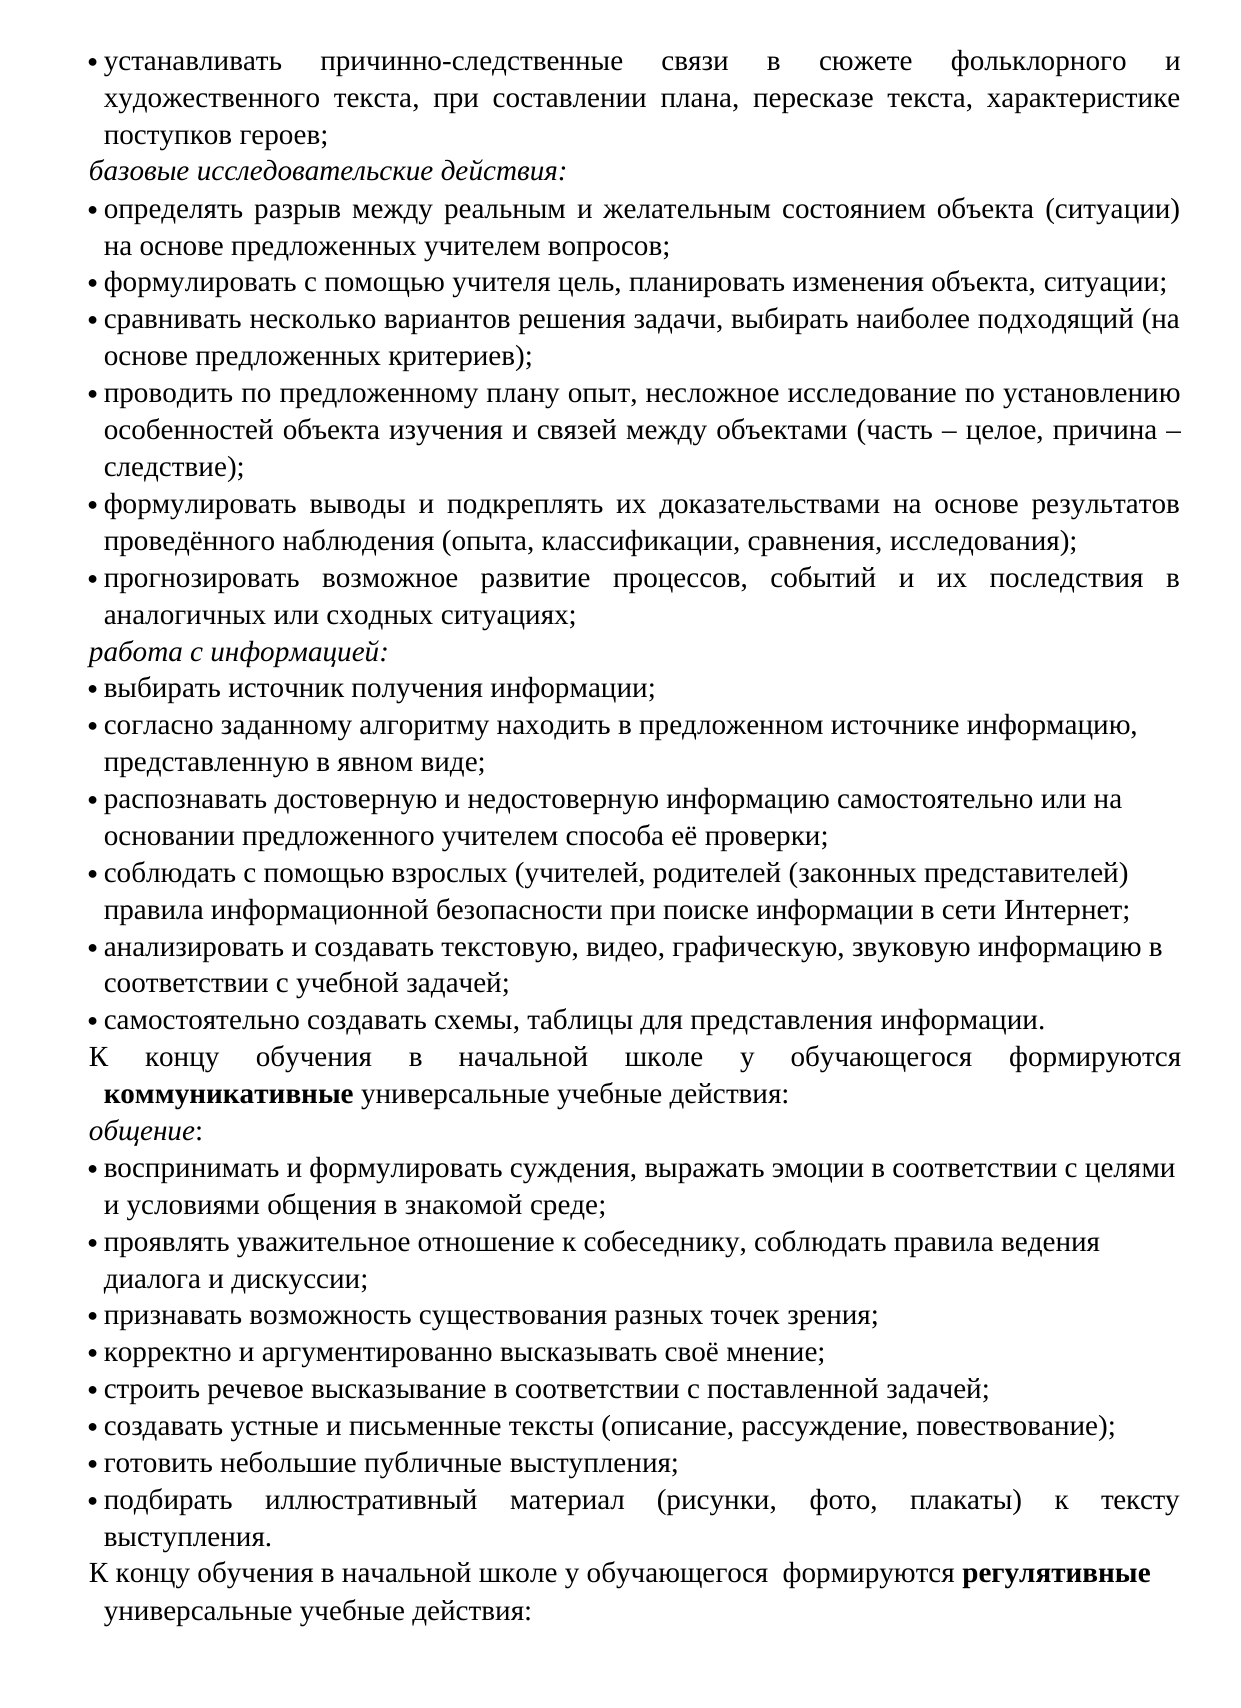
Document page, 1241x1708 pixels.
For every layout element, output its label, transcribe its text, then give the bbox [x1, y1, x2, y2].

list проявлять уважительное отношение к собеседнику, соблюдать правила ведения диалога и дискуссии; [89, 1224, 1181, 1294]
text универсальные учебные действия: [103, 1593, 1223, 1626]
text коммуникативные универсальные учебные действия: [103, 1076, 1223, 1110]
text К концу обучения в начальной школе у обучающегося формируются [89, 1039, 1223, 1073]
list проводить по предложенному плану опыт, несложное исследование по установлению особенностей объекта изучения и связей между объектами (часть – целое, причина – следствие); [89, 376, 1182, 483]
list корректно и аргументированно высказывать своё мнение; [89, 1334, 1223, 1368]
list согласно заданному алгоритму находить в предложенном источнике информацию, представленную в явном виде; [89, 707, 1181, 778]
list сравнивать несколько вариантов решения задачи, выбирать наиболее подходящий (на основе предложенных критериев); [89, 302, 1181, 372]
list признавать возможность существования разных точек зрения; [89, 1298, 1223, 1331]
list строить речевое высказывание в соответствии с поставленной задачей; [89, 1371, 1223, 1405]
list прогнозировать возможное развитие процессов, событий и их последствия в аналогичных или сходных ситуациях; [89, 560, 1181, 630]
list анализировать и создавать текстовую, видео, графическую, звуковую информацию в соответствии с учебной задачей; [89, 929, 1182, 999]
list готовить небольшие публичные выступления; [89, 1445, 1223, 1479]
list выбирать источник получения информации; [89, 670, 1223, 704]
list формулировать выводы и подкреплять их доказательствами на основе результатов проведённого наблюдения (опыта, классификации, сравнения, исследования); [89, 486, 1181, 557]
list определять разрыв между реальным и желательным состоянием объекта (ситуации) на основе предложенных учителем вопросов; [89, 191, 1181, 261]
list самостоятельно создавать схемы, таблицы для представления информации. [89, 1002, 1223, 1036]
list формулировать с помощью учителя цель, планировать изменения объекта, ситуации; [89, 265, 1223, 298]
list создавать устные и письменные тексты (описание, рассуждение, повествование); [89, 1408, 1223, 1442]
text общение: [89, 1113, 1223, 1147]
list распознавать достоверную и недостоверную информацию самостоятельно или на основании предложенного учителем способа её проверки; [89, 781, 1181, 852]
text работа с информацией: [89, 634, 1223, 667]
list соблюдать с помощью взрослых (учителей, родителей (законных представителей) правила информационной безопасности при поиске информации в сети Интернет; [89, 855, 1181, 925]
list подбирать иллюстративный материал (рисунки, фото, плакаты) к тексту выступления. [89, 1482, 1181, 1553]
text базовые исследовательские действия: [89, 154, 1223, 187]
list устанавливать причинно-следственные связи в сюжете фольклорного и художественного текста, при составлении плана, пересказе текста, характеристике поступков героев; [89, 43, 1181, 151]
list воспринимать и формулировать суждения, выражать эмоции в соответствии с целями и условиями общения в знакомой среде; [89, 1150, 1181, 1221]
text К концу обучения в начальной школе у обучающегося формируются регулятивные [89, 1556, 1223, 1589]
